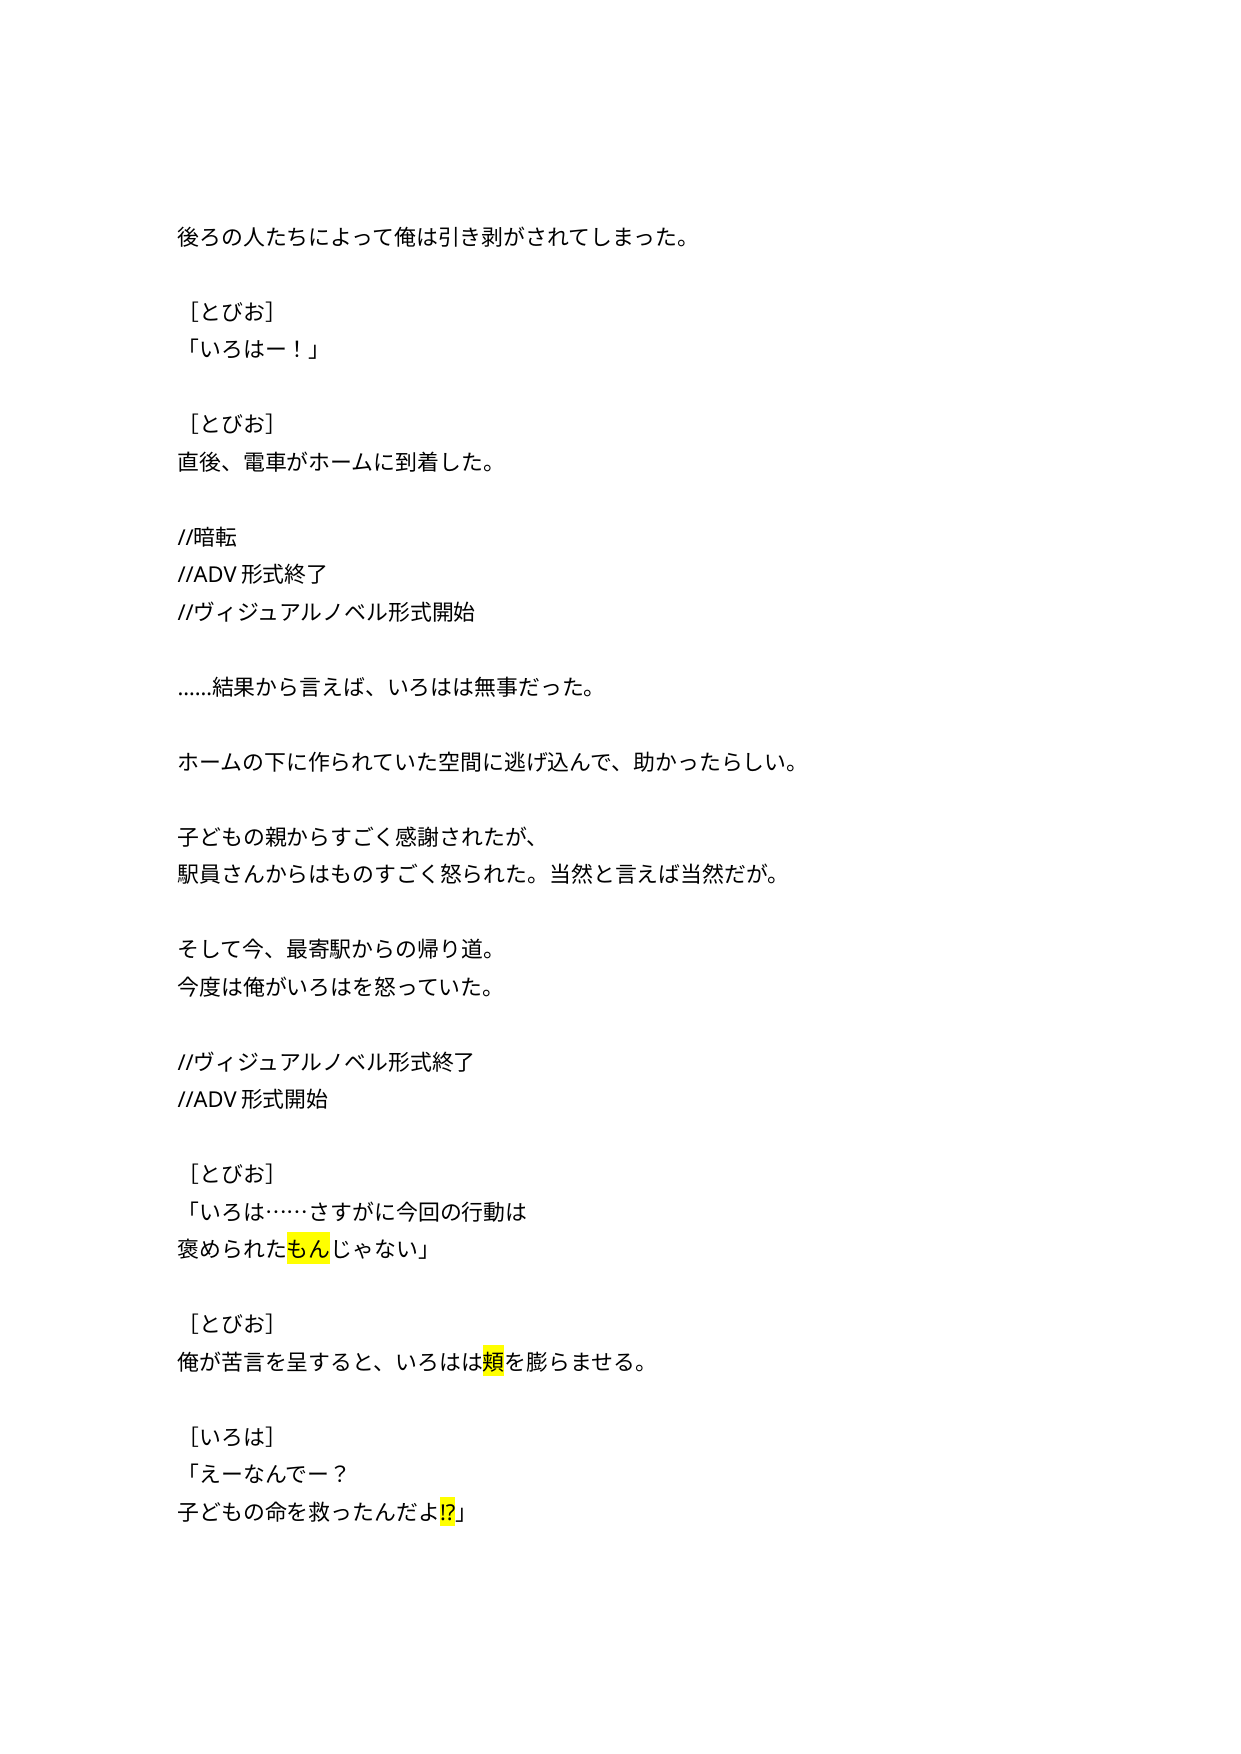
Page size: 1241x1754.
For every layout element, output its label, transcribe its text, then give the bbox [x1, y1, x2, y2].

text 「いろは……さすがに今回の行動は [177, 1192, 1063, 1229]
text ［とびお］ [177, 404, 1063, 442]
text 直後、電車がホームに到着した。 [177, 442, 1063, 479]
text 褒められたもんじゃない」 [177, 1229, 1063, 1267]
text 今度は俺がいろはを怒っていた。 [177, 967, 1063, 1004]
text 子どもの親からすごく感謝されたが、 [177, 817, 1063, 854]
text //暗転 [177, 517, 1063, 554]
text 「えーなんでー？ [177, 1454, 1063, 1492]
text ［とびお］ [177, 1154, 1063, 1192]
text ［とびお］ [177, 292, 1063, 329]
text ホームの下に作られていた空間に逃げ込んで、助かったらしい。 [177, 742, 1063, 779]
text //ヴィジュアルノベル形式終了 [177, 1042, 1063, 1079]
text 「いろはー！」 [177, 329, 1063, 367]
text //ADV形式終了 [177, 554, 1063, 592]
text そして今、最寄駅からの帰り道。 [177, 929, 1063, 967]
text ［いろは］ [177, 1417, 1063, 1454]
text 駅員さんからはものすごく怒られた。当然と言えば当然だが。 [177, 854, 1063, 892]
text //ヴィジュアルノベル形式開始 [177, 592, 1063, 629]
text 子どもの命を救ったんだよ!?」 [177, 1492, 1063, 1529]
text 俺が苦言を呈すると、いろはは頬を膨らませる。 [177, 1342, 1063, 1379]
text 後ろの人たちによって俺は引き剥がされてしまった。 [177, 217, 1063, 254]
text ［とびお］ [177, 1304, 1063, 1342]
text ……結果から言えば、いろはは無事だった。 [177, 667, 1063, 704]
text //ADV形式開始 [177, 1079, 1063, 1117]
